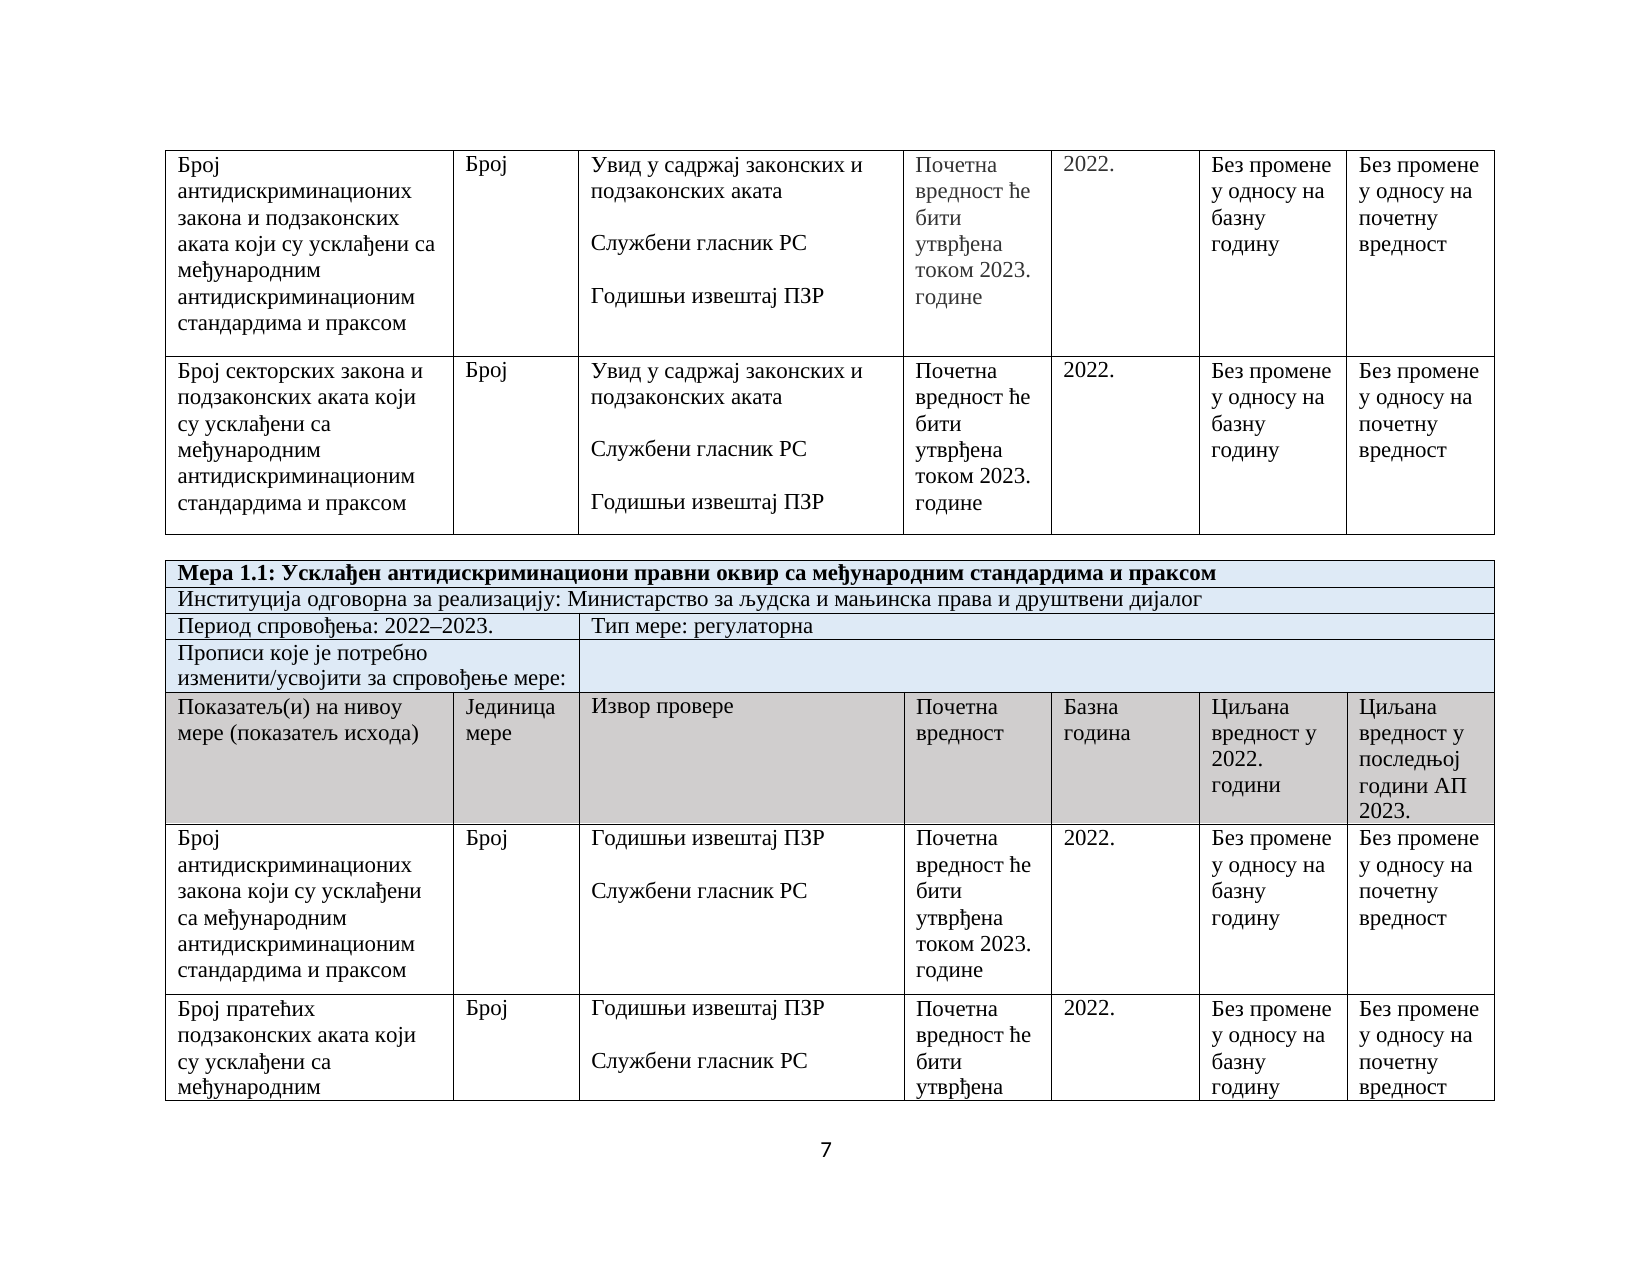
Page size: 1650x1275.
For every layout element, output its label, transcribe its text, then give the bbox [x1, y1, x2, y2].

table_cell Институција одговорна за реализацију: Министарство за људска и мањинска права и друштвени дијалог [166, 588, 1494, 613]
table_cell Почетна вредност ће бити утврђена [905, 995, 1051, 1099]
table_cell [580, 640, 1494, 692]
table_cell Без промене у односу на почетну вредност [1347, 357, 1494, 534]
table_cell Без промене у односу на базну годину [1200, 995, 1347, 1099]
table_cell Извор провере [580, 693, 904, 823]
table_header Број антидискриминационих закона и подзаконских аката који су усклађени са међународним антидискриминационим стандардима и праксом [166, 151, 453, 356]
table_header Број [454, 151, 578, 356]
table_cell Јединица мере [454, 693, 579, 823]
table_cell Почетна вредност [905, 693, 1051, 823]
table_cell Годишњи извештај ПЗР Службени гласник РС [580, 825, 904, 994]
table_cell 2022. [1052, 357, 1199, 534]
table_header Без промене у односу на почетну вредност [1347, 151, 1494, 356]
table_cell Почетна вредност ће бити утврђена током 2023. године [904, 357, 1051, 534]
table_header Без промене у односу на базну годину [1200, 151, 1346, 356]
table_cell Број антидискриминационих закона који су усклађени са међународним антидискриминационим стандардима и праксом [166, 825, 453, 994]
table_header Увид у садржај законских и подзаконских аката Службени гласник РС Годишњи извештај ПЗР [579, 151, 903, 356]
table_cell Показатељ(и) на нивоу мере (показатељ исхода) [166, 693, 453, 823]
table_cell Базна година [1052, 693, 1199, 823]
table_cell Без промене у односу на почетну вредност [1348, 825, 1494, 994]
table_cell Без промене у односу на почетну вредност [1348, 995, 1494, 1099]
table_cell Период спровођења: 2022–2023. [166, 614, 579, 639]
table_cell Број [454, 825, 579, 994]
table_cell 2022. [1052, 825, 1199, 994]
table_cell Број [454, 995, 579, 1099]
table_cell Број пратећих подзаконских аката који су усклађени са међународним [166, 995, 453, 1099]
table_cell Без промене у односу на базну годину [1200, 825, 1347, 994]
table_cell Циљана вредност у последњој години АП 2023. [1348, 693, 1494, 823]
table_cell Број [454, 357, 578, 534]
table_header Мера 1.1: Усклађен антидискриминациони правни оквир са међународним стандардима и праксом [166, 561, 1494, 587]
table_cell Прописи које је потребно изменити/усвојити за спровођење мере: [166, 640, 579, 692]
table_cell Годишњи извештај ПЗР Службени гласник РС [580, 995, 904, 1099]
table_cell Циљана вредност у 2022. години [1200, 693, 1347, 823]
table_cell Почетна вредност ће бити утврђена током 2023. године [905, 825, 1051, 994]
table_header 2022. [1052, 151, 1199, 356]
table_cell Тип мере: регулаторна [580, 614, 1494, 639]
table_header Почетна вредност ће бити утврђена током 2023. године [904, 151, 1051, 356]
table_cell Без промене у односу на базну годину [1200, 357, 1346, 534]
table_cell Број секторских закона и подзаконских аката који су усклађени са међународним антидискриминационим стандардима и праксом [166, 357, 453, 534]
table_cell Увид у садржај законских и подзаконских аката Службени гласник РС Годишњи извештај ПЗР [579, 357, 903, 534]
table_cell 2022. [1052, 995, 1199, 1099]
